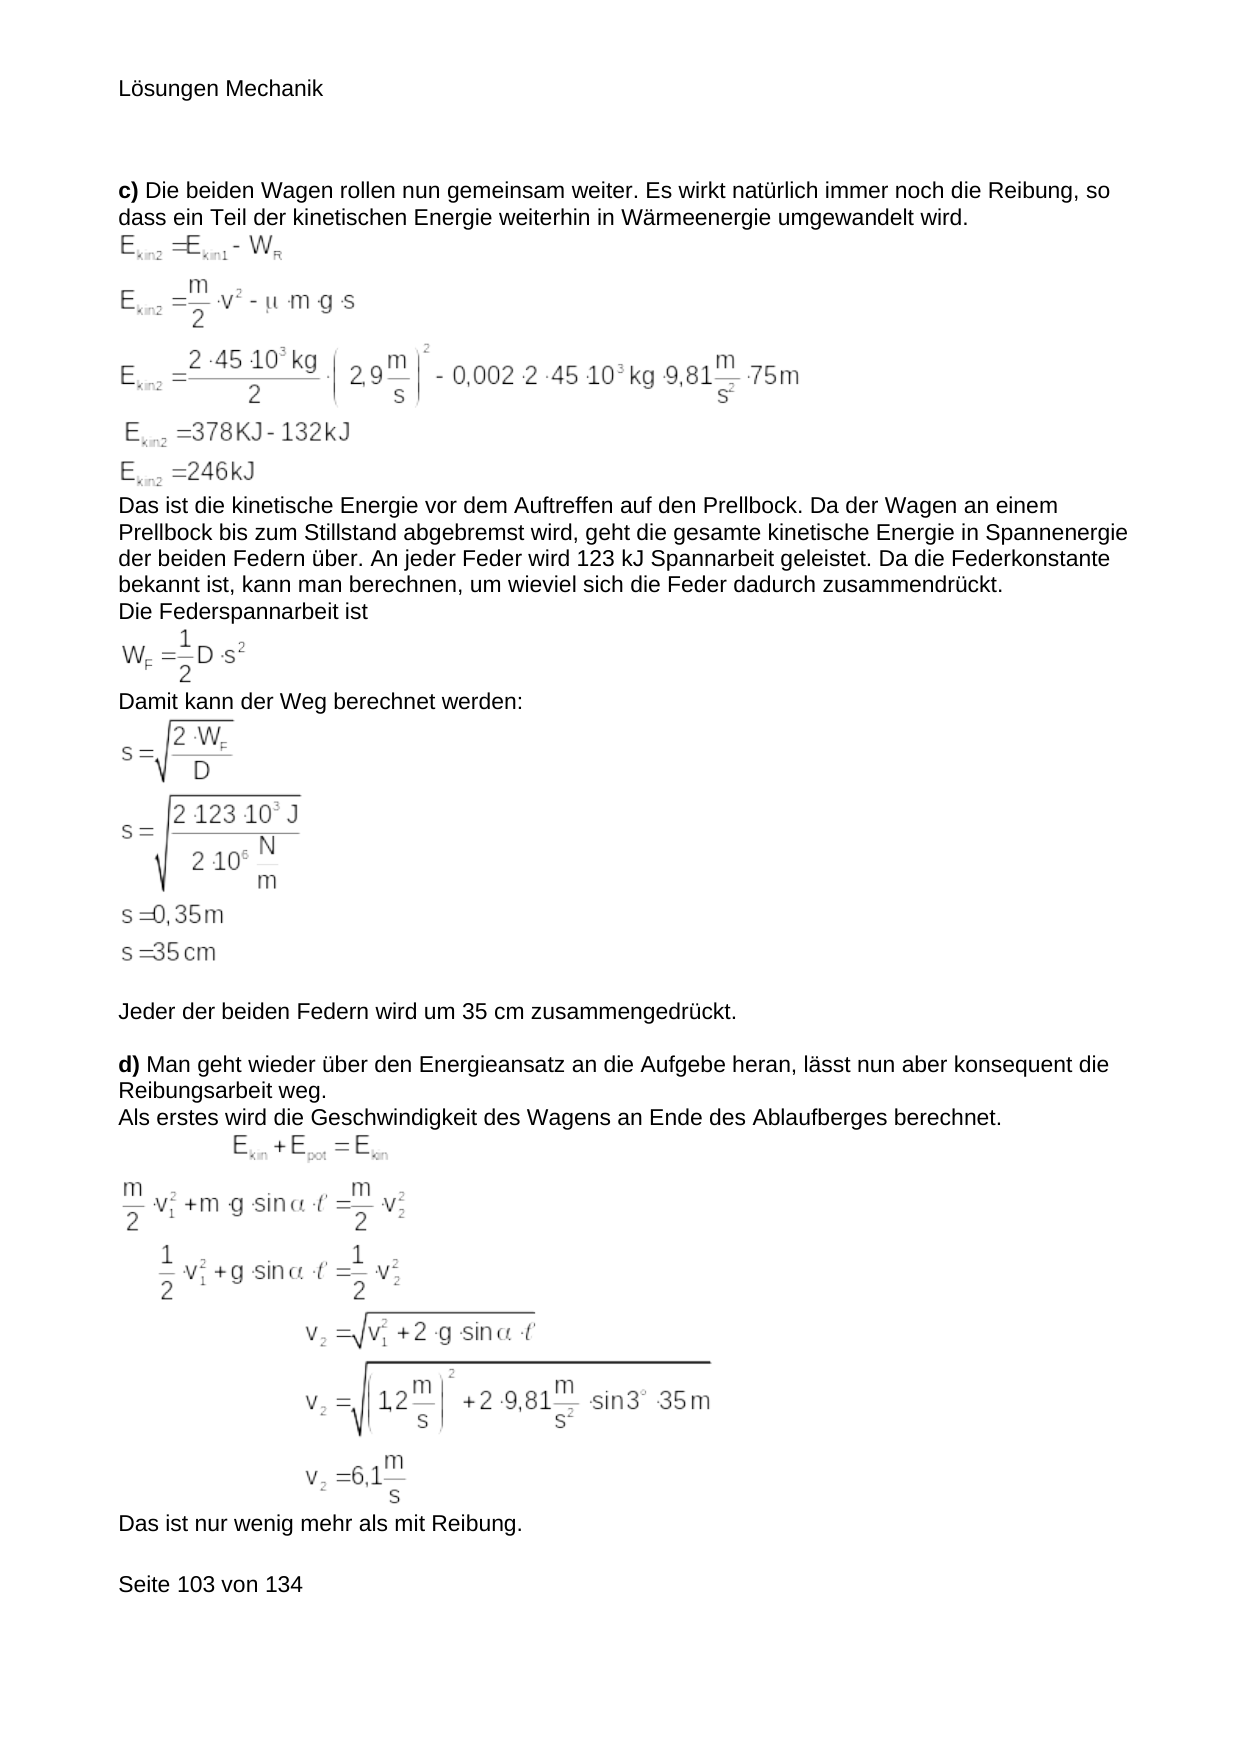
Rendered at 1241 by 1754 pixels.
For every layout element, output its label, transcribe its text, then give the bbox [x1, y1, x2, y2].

text d) Man geht wieder über den Energieansatz an die Aufgebe heran, lässt nun aber konsequent die Reibungsarbeit weg. [118, 1051, 1152, 1103]
text Das ist nur wenig mehr als mit Reibung. [118, 1510, 1152, 1536]
text Damit kann der Weg berechnet werden: [118, 688, 1152, 714]
text Das ist die kinetische Energie vor dem Auftreffen auf den Prellbock. Da der Wagen an einem Prellbock bis zum Stillstand abgebremst wird, geht die gesamte kinetische Energie in Spannenergie der beiden Federn über. An jeder Feder wird 123 kJ Spannarbeit geleistet. Da die Federkonstante bekannt ist, kann man berechnen, um wieviel sich die Feder dadurch zusammendrückt. [118, 492, 1152, 598]
text c) Die beiden Wagen rollen nun gemeinsam weiter. Es wirkt natürlich immer noch die Reibung, so dass ein Teil der kinetischen Energie weiterhin in Wärmeenergie umgewandelt wird. [118, 177, 1152, 230]
text Die Federspannarbeit ist [118, 598, 1152, 624]
text Als erstes wird die Geschwindigkeit des Wagens an Ende des Ablaufberges berechnet. [118, 1103, 1152, 1130]
text Jeder der beiden Federn wird um 35 cm zusammengedrückt. [118, 998, 1152, 1024]
